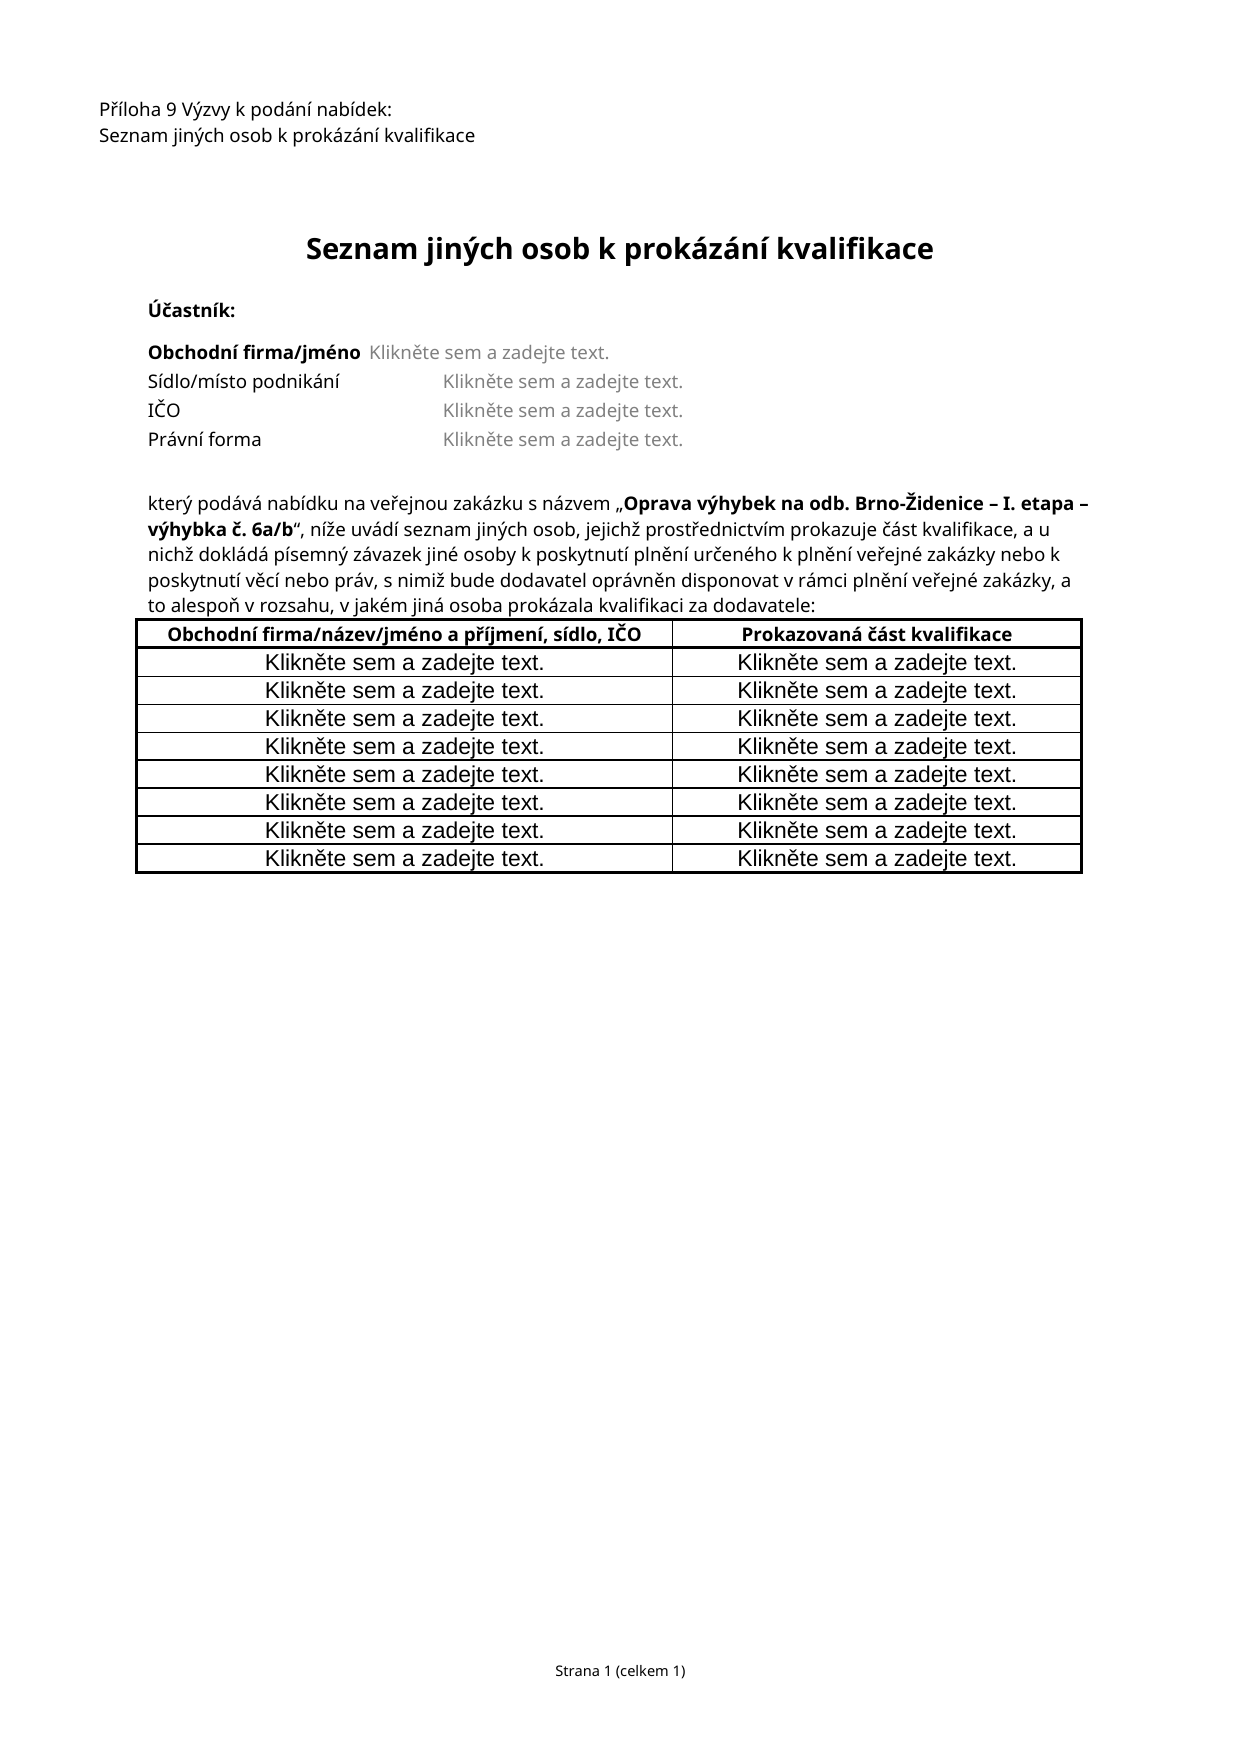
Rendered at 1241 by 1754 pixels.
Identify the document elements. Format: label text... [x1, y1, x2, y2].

table_header Obchodní firma/název/jméno a příjmení, sídlo, IČO [138, 621, 672, 646]
text IČO [148, 394, 1093, 423]
text Účastník: [148, 293, 1093, 324]
text Obchodní firma/jméno [148, 336, 1093, 365]
table_header Prokazovaná část kvalifikace [673, 621, 1080, 646]
text Sídlo/místo podnikání [148, 365, 1093, 394]
text který podává nabídku na veřejnou zakázku s názvem „Oprava výhybek na odb. Brno-Židenice – I. etapa – výhybka č. 6a/b“, níže uvádí seznam jiných osob, jejichž prostřednictvím prokazuje část kvalifikace, a u nichž dokládá písemný závazek jiné osoby k poskytnutí plnění určeného k plnění veřejné zakázky nebo k poskytnutí věcí nebo práv, s nimiž bude dodavatel oprávněn disponovat v rámci plnění veřejné zakázky, a to alespoň v rozsahu, v jakém jiná osoba prokázala kvalifikaci za dodavatele: [148, 490, 1093, 618]
title Seznam jiných osob k prokázání kvalifikace [148, 228, 1093, 268]
text Právní forma [148, 423, 1093, 452]
